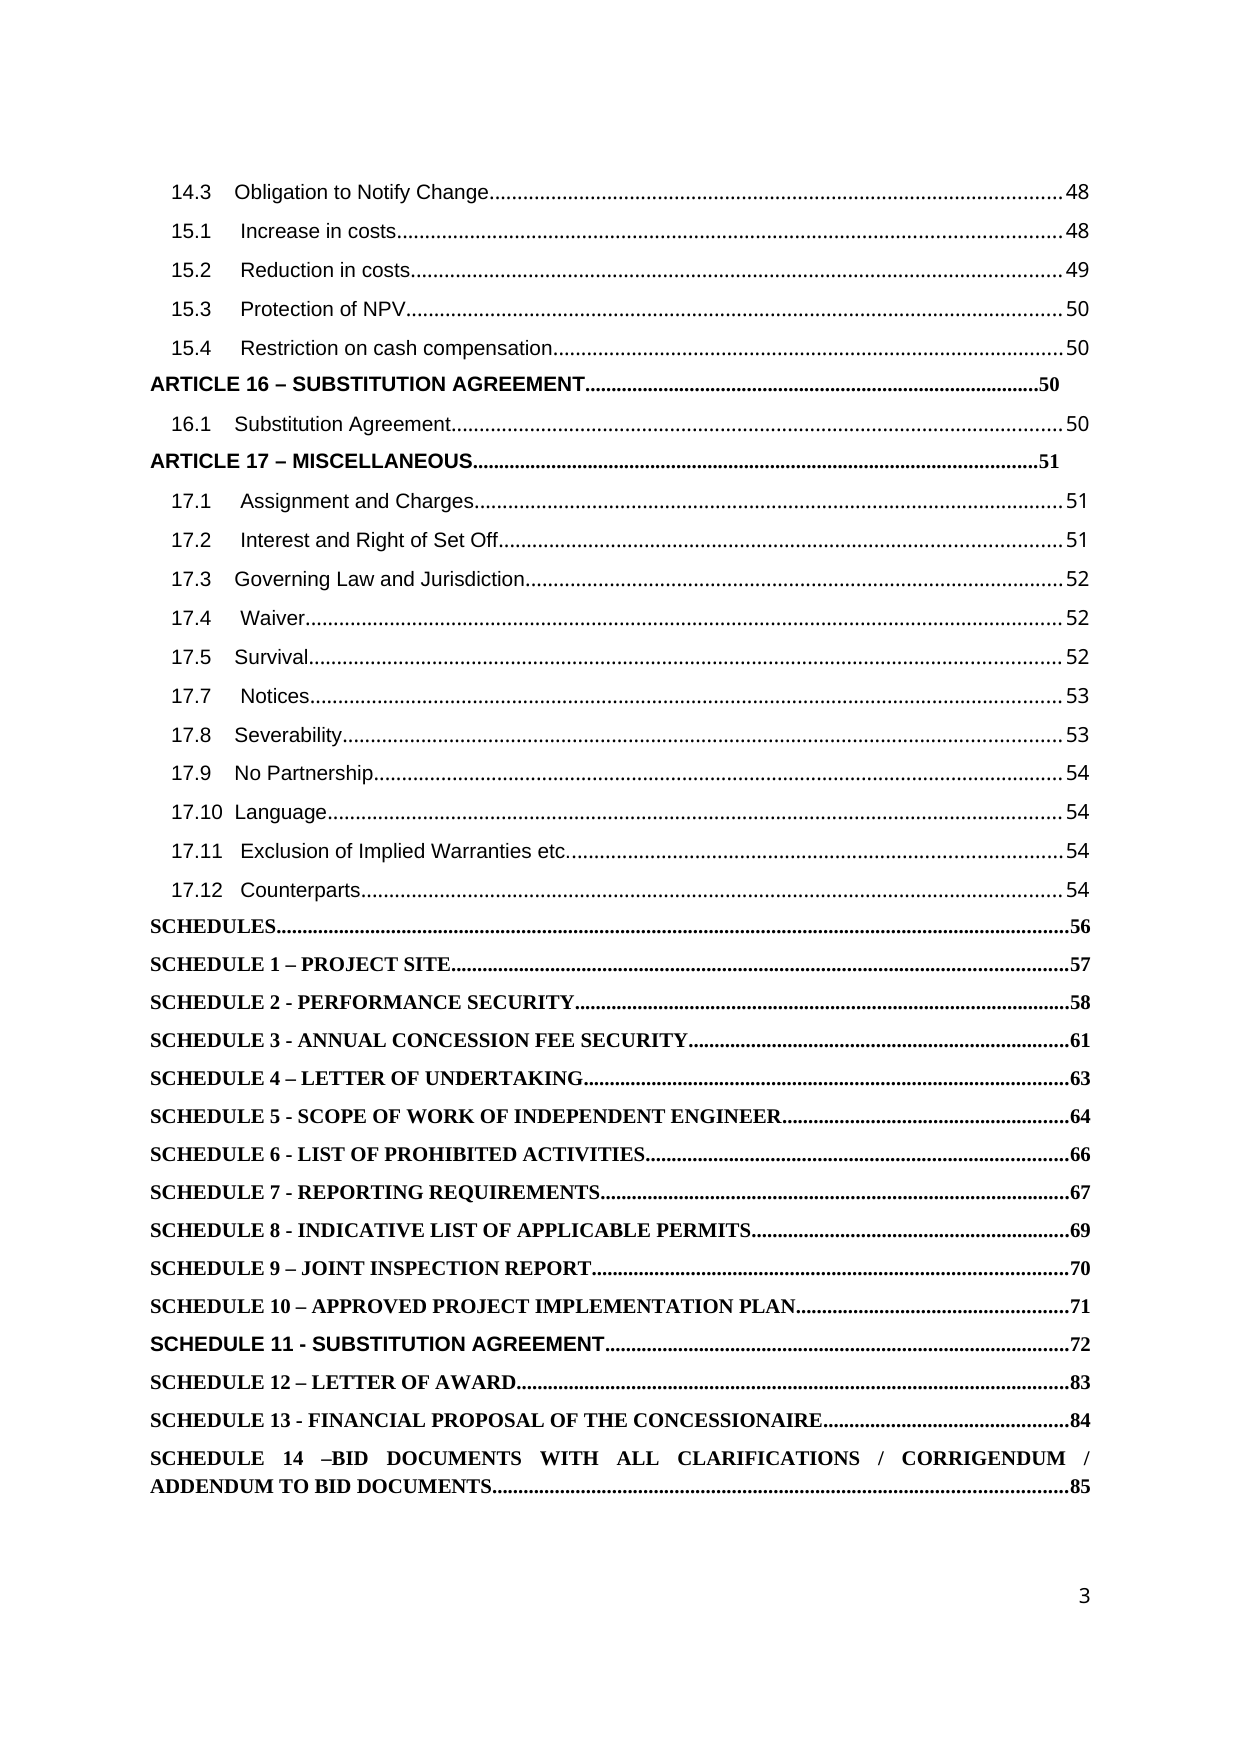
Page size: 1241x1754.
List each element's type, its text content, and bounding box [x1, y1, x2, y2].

text 17.5 Survival 52 [171, 642, 1090, 670]
text 17.8 Severability 53 [171, 720, 1090, 748]
text SCHEDULE 6 - LIST OF PROHIBITED ACTIVITIES 66 [150, 1142, 1090, 1166]
text SCHEDULE 7 - REPORTING REQUIREMENTS 67 [150, 1180, 1090, 1204]
text 17.10 Language 54 [171, 797, 1090, 826]
text SCHEDULE 1 – PROJECT SITE 57 [150, 952, 1090, 976]
text SCHEDULE 9 – JOINT INSPECTION REPORT 70 [150, 1256, 1090, 1280]
text 14.3 Obligation to Notify Change 48 [171, 177, 1090, 206]
text SCHEDULE 10 – APPROVED PROJECT IMPLEMENTATION PLAN 71 [150, 1294, 1090, 1318]
text SCHEDULE 12 – LETTER OF AWARD 83 [150, 1370, 1090, 1394]
text SCHEDULE 2 - PERFORMANCE SECURITY 58 [150, 990, 1090, 1014]
text 17.3 Governing Law and Jurisdiction 52 [171, 564, 1090, 593]
text 17.11 Exclusion of Implied Warranties etc. 54 [171, 836, 1090, 865]
text SCHEDULE 13 - FINANCIAL PROPOSAL OF THE CONCESSIONAIRE 84 [150, 1408, 1090, 1432]
text 16.1 Substitution Agreement 50 [171, 409, 1090, 438]
text SCHEDULE 14 –BID DOCUMENTS WITH ALL CLARIFICATIONS / CORRIGENDUM / ADDENDUM TO BID DOCUMENTS 85 [150, 1446, 1090, 1498]
text 17.2 Interest and Right of Set Off 51 [171, 525, 1090, 554]
text SCHEDULE 4 – LETTER OF UNDERTAKING 63 [150, 1066, 1090, 1090]
text SCHEDULE 8 - INDICATIVE LIST OF APPLICABLE PERMITS 69 [150, 1218, 1090, 1242]
text SCHEDULE 3 - ANNUAL CONCESSION FEE SECURITY 61 [150, 1028, 1090, 1052]
text 15.2 Reduction in costs 49 [171, 255, 1090, 283]
text 17.1 Assignment and Charges 51 [171, 487, 1090, 515]
text 17.12 Counterparts 54 [171, 875, 1090, 903]
text 15.4 Restriction on cash compensation 50 [171, 333, 1090, 361]
text 17.9 No Partnership 54 [171, 758, 1090, 787]
text 15.1 Increase in costs 48 [171, 216, 1090, 244]
text 17.4 Waiver 52 [171, 603, 1090, 632]
text 17.7 Notices 53 [171, 681, 1090, 709]
text ARTICLE 17 – MISCELLANEOUS 51 [150, 448, 1090, 473]
text 15.3 Protection of NPV 50 [171, 294, 1090, 322]
text SCHEDULE 5 - SCOPE OF WORK OF INDEPENDENT ENGINEER 64 [150, 1104, 1090, 1128]
text SCHEDULE 11 - SUBSTITUTION AGREEMENT 72 [150, 1332, 1090, 1356]
text SCHEDULES 56 [150, 914, 1090, 938]
text ARTICLE 16 – SUBSTITUTION AGREEMENT 50 [150, 371, 1090, 396]
